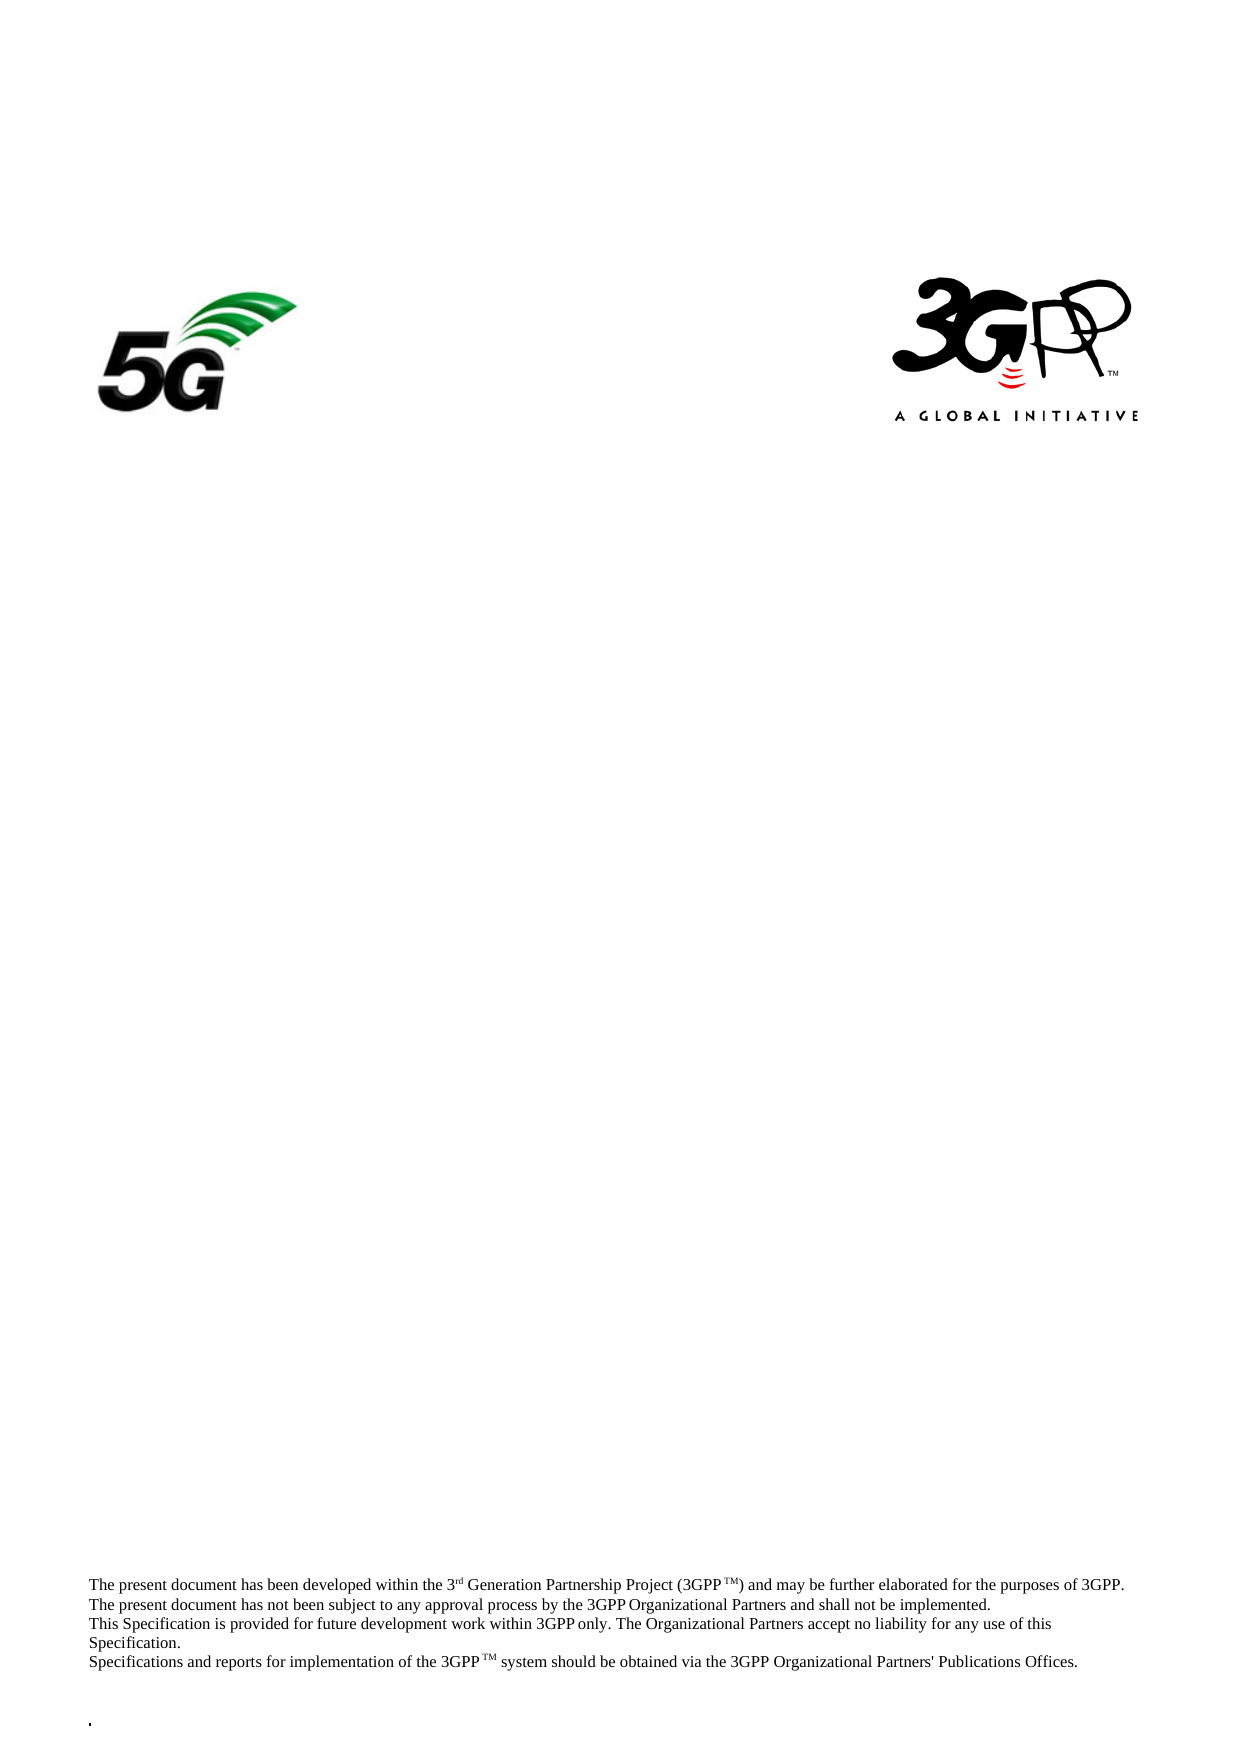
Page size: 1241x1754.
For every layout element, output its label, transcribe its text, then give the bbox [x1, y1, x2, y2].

picture [884, 269, 1152, 426]
text The present document has been developed within the 3rd Generation Partnership Project (3GPP TM) and may be further elaborated for the purposes of 3GPP. The present document has not been subject to any approval process by the 3GPP Organizational Partners and shall not be implemented. This Specification is provided for future development work within 3GPP only. The Organizational Partners accept no liability for any use of this Specification. Specifications and reports for implementation of the 3GPP TM system should be obtained via the 3GPP Organizational Partners' Publications Offices. [89, 1575, 1125, 1671]
picture [88, 277, 305, 426]
